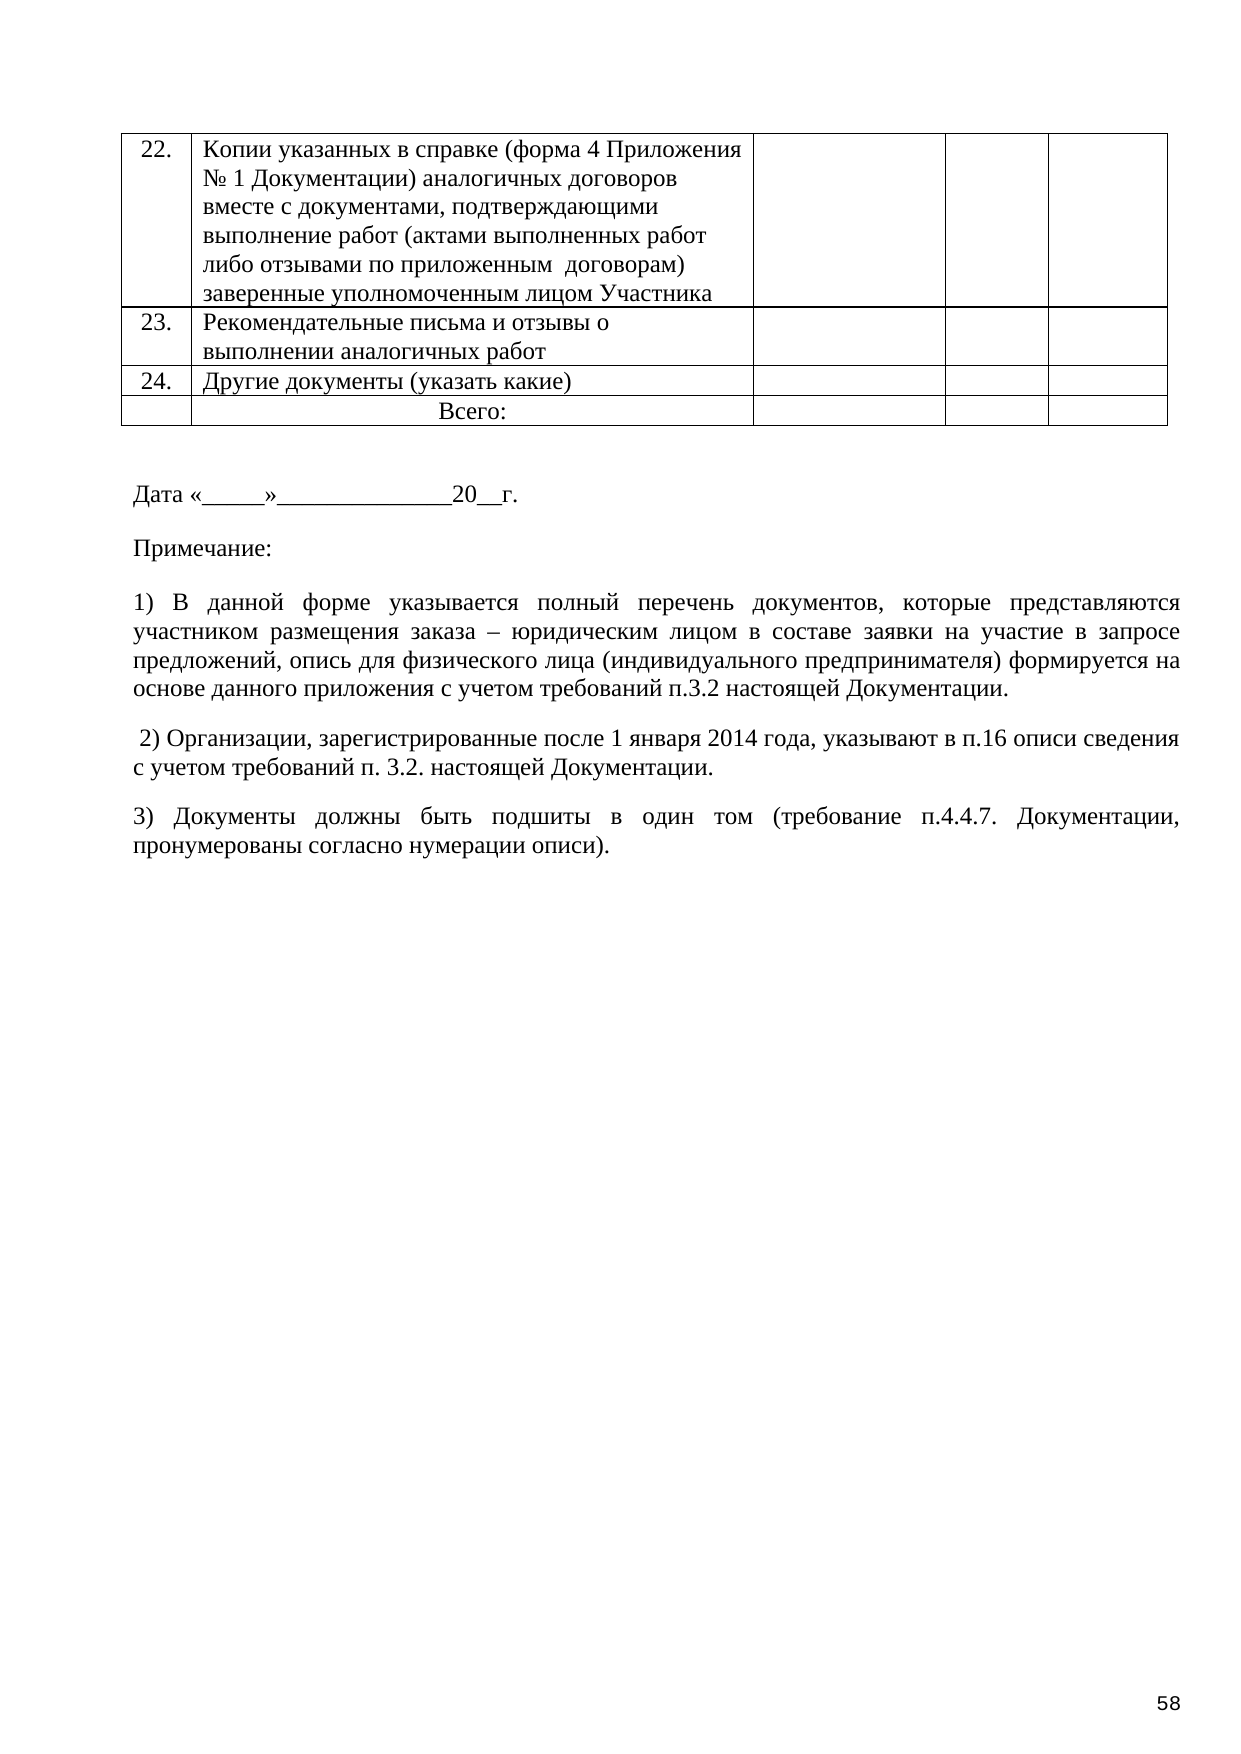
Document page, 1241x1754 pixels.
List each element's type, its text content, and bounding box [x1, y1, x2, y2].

text 2) Организации, зарегистрированные после 1 января 2014 года, указывают в п.16 описи сведения с учетом требований п. 3.2. настоящей Документации. [133, 723, 1181, 781]
table_cell Другие документы (указать какие) [192, 366, 753, 395]
table_cell Копии указанных в справке (форма 4 Приложения № 1 Документации) аналогичных договоров вместе с документами, подтверждающими выполнение работ (актами выполненных работ либо отзывами по приложенным договорам) заверенные уполномоченным лицом Участника [192, 134, 753, 306]
text 1) В данной форме указывается полный перечень документов, которые представляются участником размещения заказа – юридическим лицом в составе заявки на участие в запросе предложений, опись для физического лица (индивидуального предпринимателя) формируется на основе данного приложения с учетом требований п.3.2 настоящей Документации. [133, 587, 1181, 702]
table_cell [1049, 134, 1167, 306]
table_cell [946, 134, 1048, 306]
table_cell [946, 308, 1048, 365]
table_cell [754, 308, 945, 365]
table_cell Всего: [192, 396, 753, 424]
text Дата «_____»______________20__г. [133, 479, 1181, 508]
table_cell Рекомендательные письма и отзывы о выполнении аналогичных работ [192, 308, 753, 365]
table_cell [1049, 308, 1167, 365]
table_cell [754, 366, 945, 395]
table_cell [946, 366, 1048, 395]
table_cell [1049, 366, 1167, 395]
table_cell [122, 396, 191, 424]
table_cell 23. [122, 308, 191, 365]
table_cell [946, 396, 1048, 424]
text 3) Документы должны быть подшиты в один том (требование п.4.4.7. Документации, пронумерованы согласно нумерации описи). [133, 801, 1181, 859]
text Примечание: [133, 533, 1181, 562]
table_cell [754, 396, 945, 424]
table_cell 24. [122, 366, 191, 395]
table_cell [1049, 396, 1167, 424]
table_cell 22. [122, 134, 191, 306]
table_cell [754, 134, 945, 306]
